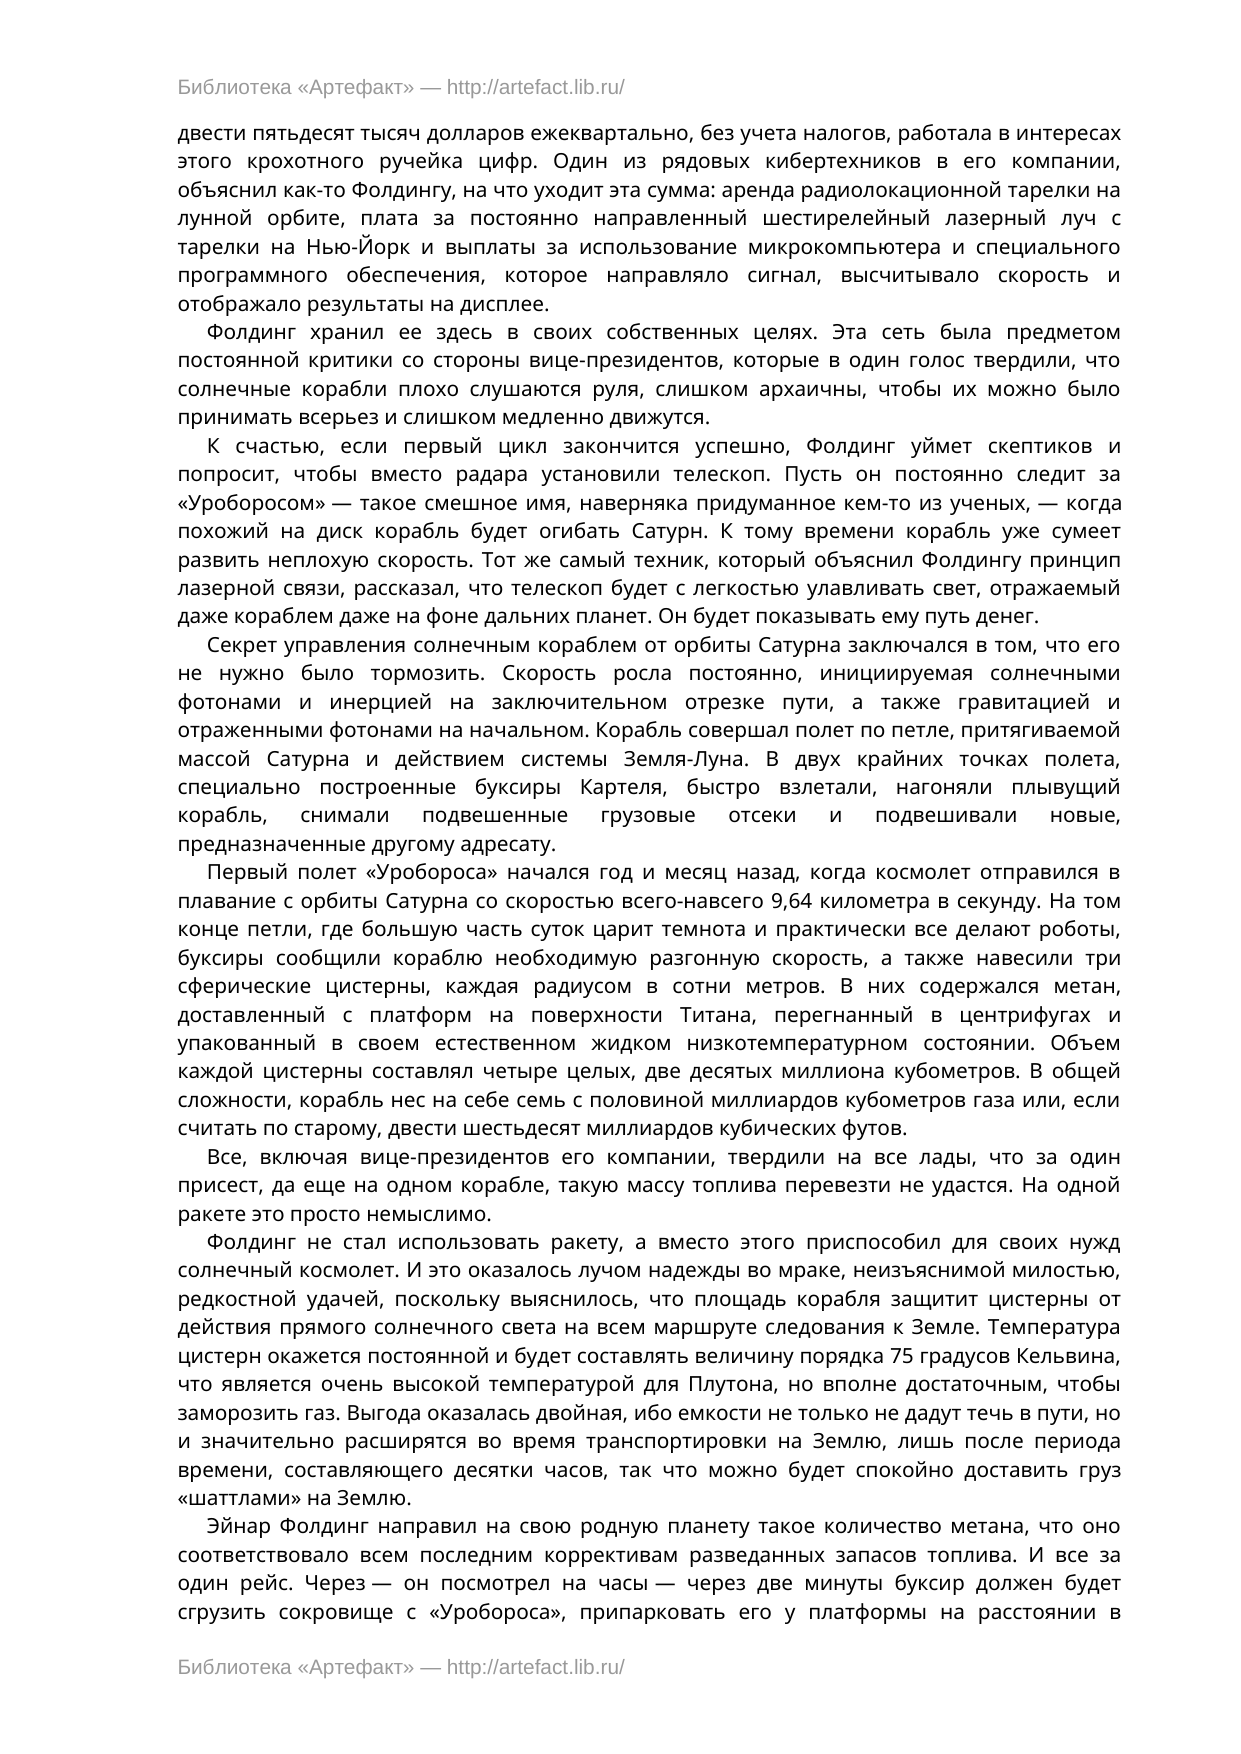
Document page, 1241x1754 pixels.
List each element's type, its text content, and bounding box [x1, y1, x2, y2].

text Фолдинг хранил ее здесь в своих собственных целях. Эта сеть была предметом постоянной критики со стороны вице-президентов, которые в один голос твердили, что солнечные корабли плохо слушаются руля, слишком архаичны, чтобы их можно было принимать всерьез и слишком медленно движутся. [177, 317, 1122, 431]
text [177, 1512, 1122, 1625]
text Все, включая вице-президентов его компании, твердили на все лады, что за один присест, да еще на одном корабле, такую массу топлива перевезти не удастся. На одной ракете это просто немыслимо. [177, 1142, 1122, 1227]
text Первый полет «Уробороса» начался год и месяц назад, когда космолет отправился в плавание с орбиты Сатурна со скоростью всего-навсего 9,64 километра в секунду. На том конце петли, где большую часть суток царит темнота и практически все делают роботы, буксиры сообщили кораблю необходимую разгонную скорость, а также навесили три сферические цистерны, каждая радиусом в сотни метров. В них содержался метан, доставленный с платформ на поверхности Титана, перегнанный в центрифугах и упакованный в своем естественном жидком низкотемпературном состоянии. Объем каждой цистерны составлял четыре целых, две десятых миллиона кубометров. В общей сложности, корабль нес на себе семь с половиной миллиардов кубометров газа или, если считать по старому, двести шестьдесят миллиардов кубических футов. [177, 857, 1122, 1142]
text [177, 118, 1122, 317]
text К счастью, если первый цикл закончится успешно, Фолдинг уймет скептиков и попросит, чтобы вместо радара установили телескоп. Пусть он постоянно следит за «Уроборосом» — такое смешное имя, наверняка придуманное кем-то из ученых, — когда похожий на диск корабль будет огибать Сатурн. К тому времени корабль уже сумеет развить неплохую скорость. Тот же самый техник, который объяснил Фолдингу принцип лазерной связи, рассказал, что телескоп будет с легкостью улавливать свет, отражаемый даже кораблем даже на фоне дальних планет. Он будет показывать ему путь денег. [177, 431, 1122, 630]
text Секрет управления солнечным кораблем от орбиты Сатурна заключался в том, что его не нужно было тормозить. Скорость росла постоянно, инициируемая солнечными фотонами и инерцией на заключительном отрезке пути, а также гравитацией и отраженными фотонами на начальном. Корабль совершал полет по петле, притягиваемой массой Сатурна и действием системы Земля-Луна. В двух крайних точках полета, специально построенные буксиры Картеля, быстро взлетали, нагоняли плывущий корабль, снимали подвешенные грузовые отсеки и подвешивали новые, предназначенные другому адресату. [177, 630, 1122, 857]
text Фолдинг не стал использовать ракету, а вместо этого приспособил для своих нужд солнечный космолет. И это оказалось лучом надежды во мраке, неизъяснимой милостью, редкостной удачей, поскольку выяснилось, что площадь корабля защитит цистерны от действия прямого солнечного света на всем маршруте следования к Земле. Температура цистерн окажется постоянной и будет составлять величину порядка 75 градусов Кельвина, что является очень высокой температурой для Плутона, но вполне достаточным, чтобы заморозить газ. Выгода оказалась двойная, ибо емкости не только не дадут течь в пути, но и значительно расширятся во время транспортировки на Землю, лишь после периода времени, составляющего десятки часов, так что можно будет спокойно доставить груз «шаттлами» на Землю. [177, 1227, 1122, 1512]
